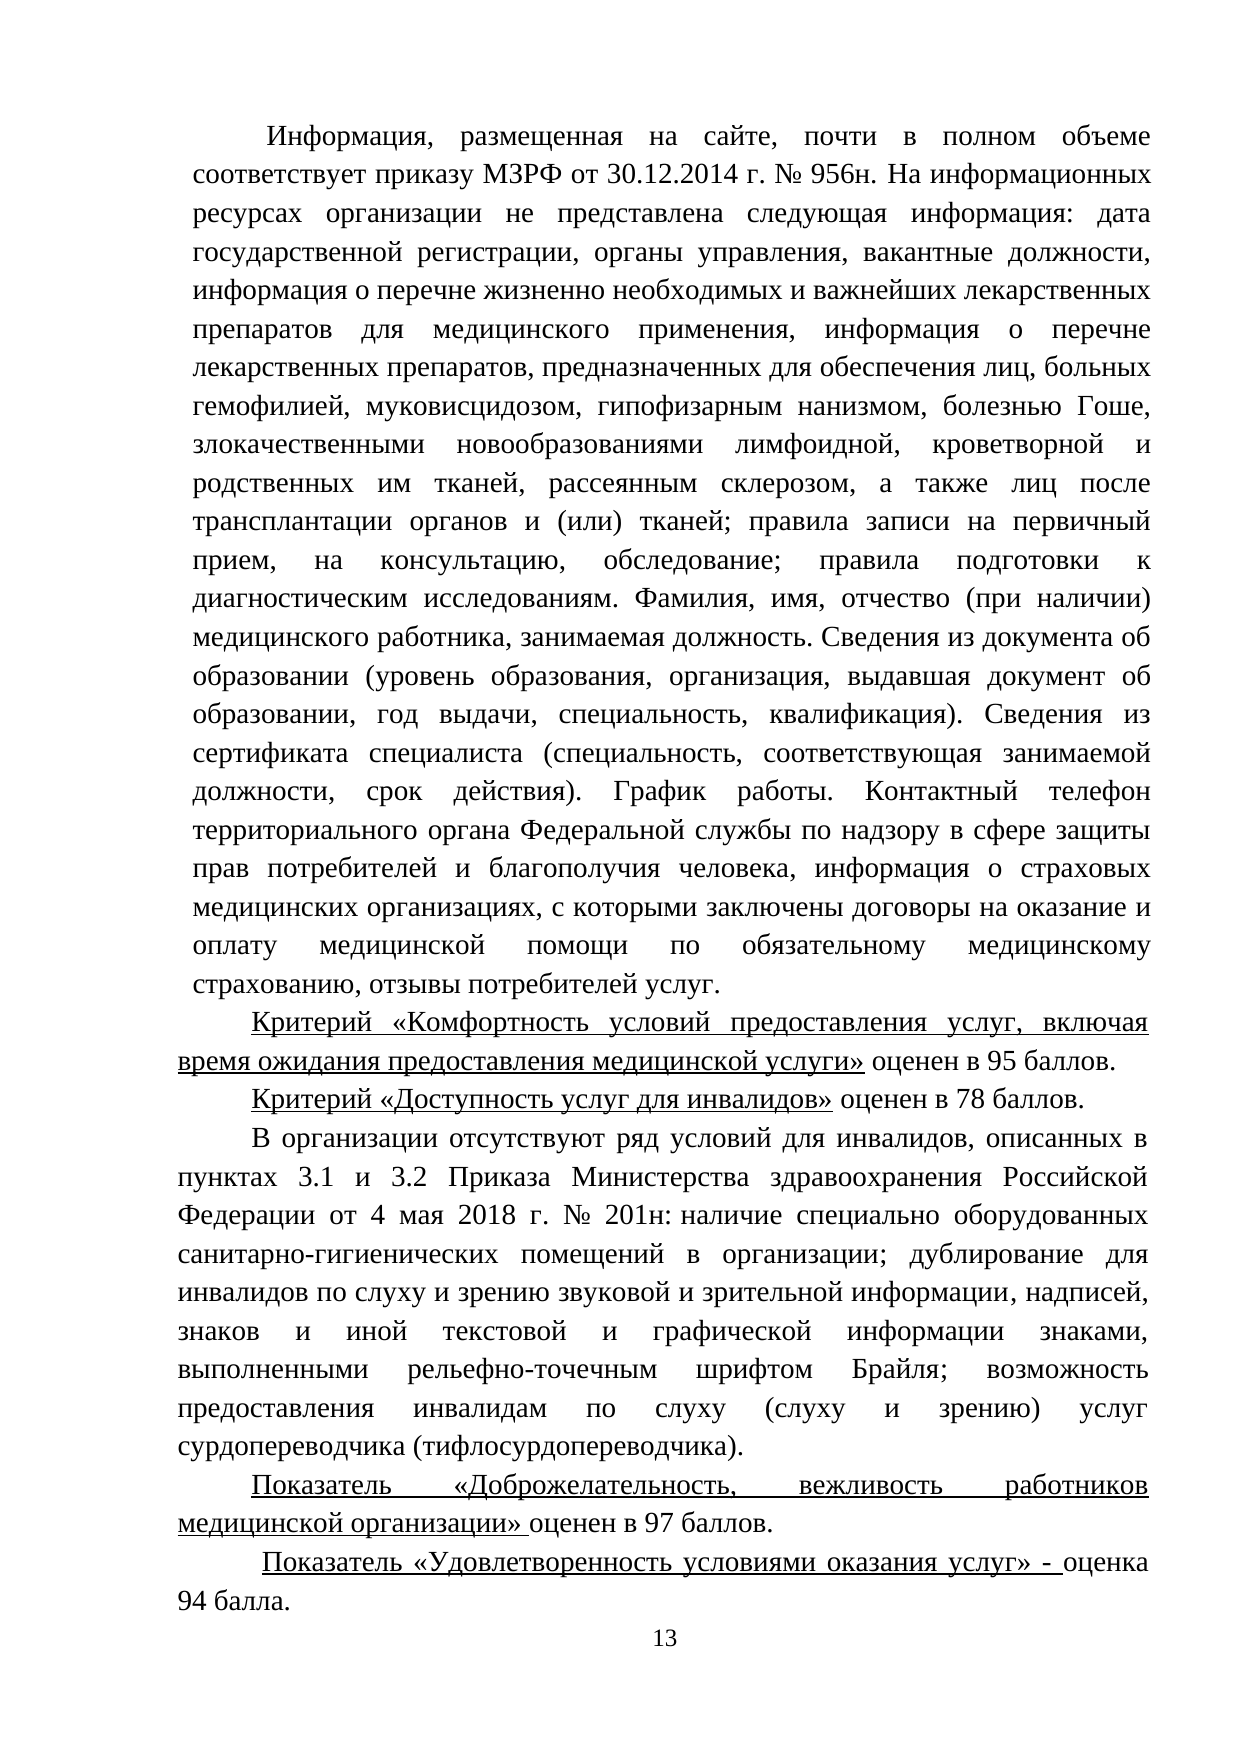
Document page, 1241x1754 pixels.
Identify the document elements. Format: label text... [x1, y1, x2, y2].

text Информация, размещенная на сайте, почти в полном объеме соответствует приказу МЗРФ от 30.12.2014 г. № 956н. На информационных ресурсах организации не представлена следующая информация: дата государственной регистрации, органы управления, вакантные должности, информация о перечне жизненно необходимых и важнейших лекарственных препаратов для медицинского применения, информация о перечне лекарственных препаратов, предназначенных для обеспечения лиц, больных гемофилией, муковисцидозом, гипофизарным нанизмом, болезнью Гоше, злокачественными новообразованиями лимфоидной, кроветворной и родственных им тканей, рассеянным склерозом, а также лиц после трансплантации органов и (или) тканей; правила записи на первичный прием, на консультацию, обследование; правила подготовки к диагностическим исследованиям. Фамилия, имя, отчество (при наличии) медицинского работника, занимаемая должность. Сведения из документа об образовании (уровень образования, организация, выдавшая документ об образовании, год выдачи, специальность, квалификация). Сведения из сертификата специалиста (специальность, соответствующая занимаемой должности, срок действия). График работы. Контактный телефон территориального органа Федеральной службы по надзору в сфере защиты прав потребителей и благополучия человека, информация о страховых медицинских организациях, с которыми заключены договоры на оказание и оплату медицинской помощи по обязательному медицинскому страхованию, отзывы потребителей услуг. [192, 118, 1152, 999]
text Критерий «Доступность услуг для инвалидов» оценен в 78 баллов. [177, 1082, 1149, 1115]
text Критерий «Комфортность условий предоставления услуг, включая время ожидания предоставления медицинской услуги» оценен в 95 баллов. [177, 1004, 1149, 1077]
text В организации отсутствуют ряд условий для инвалидов, описанных в пунктах 3.1 и 3.2 Приказа Министерства здравоохранения Российской Федерации от 4 мая 2018 г. № 201н: наличие специально оборудованных санитарно-гигиенических помещений в организации; дублирование для инвалидов по слуху и зрению звуковой и зрительной информации, надписей, знаков и иной текстовой и графической информации знаками, выполненными рельефно-точечным шрифтом Брайля; возможность предоставления инвалидам по слуху (слуху и зрению) услуг сурдопереводчика (тифлосурдопереводчика). [177, 1120, 1149, 1462]
text Показатель «Доброжелательность, вежливость работников медицинской организации» оценен в 97 баллов. [177, 1467, 1149, 1539]
text Показатель «Удовлетворенность условиями оказания услуг» - оценка 94 балла. [177, 1544, 1149, 1616]
